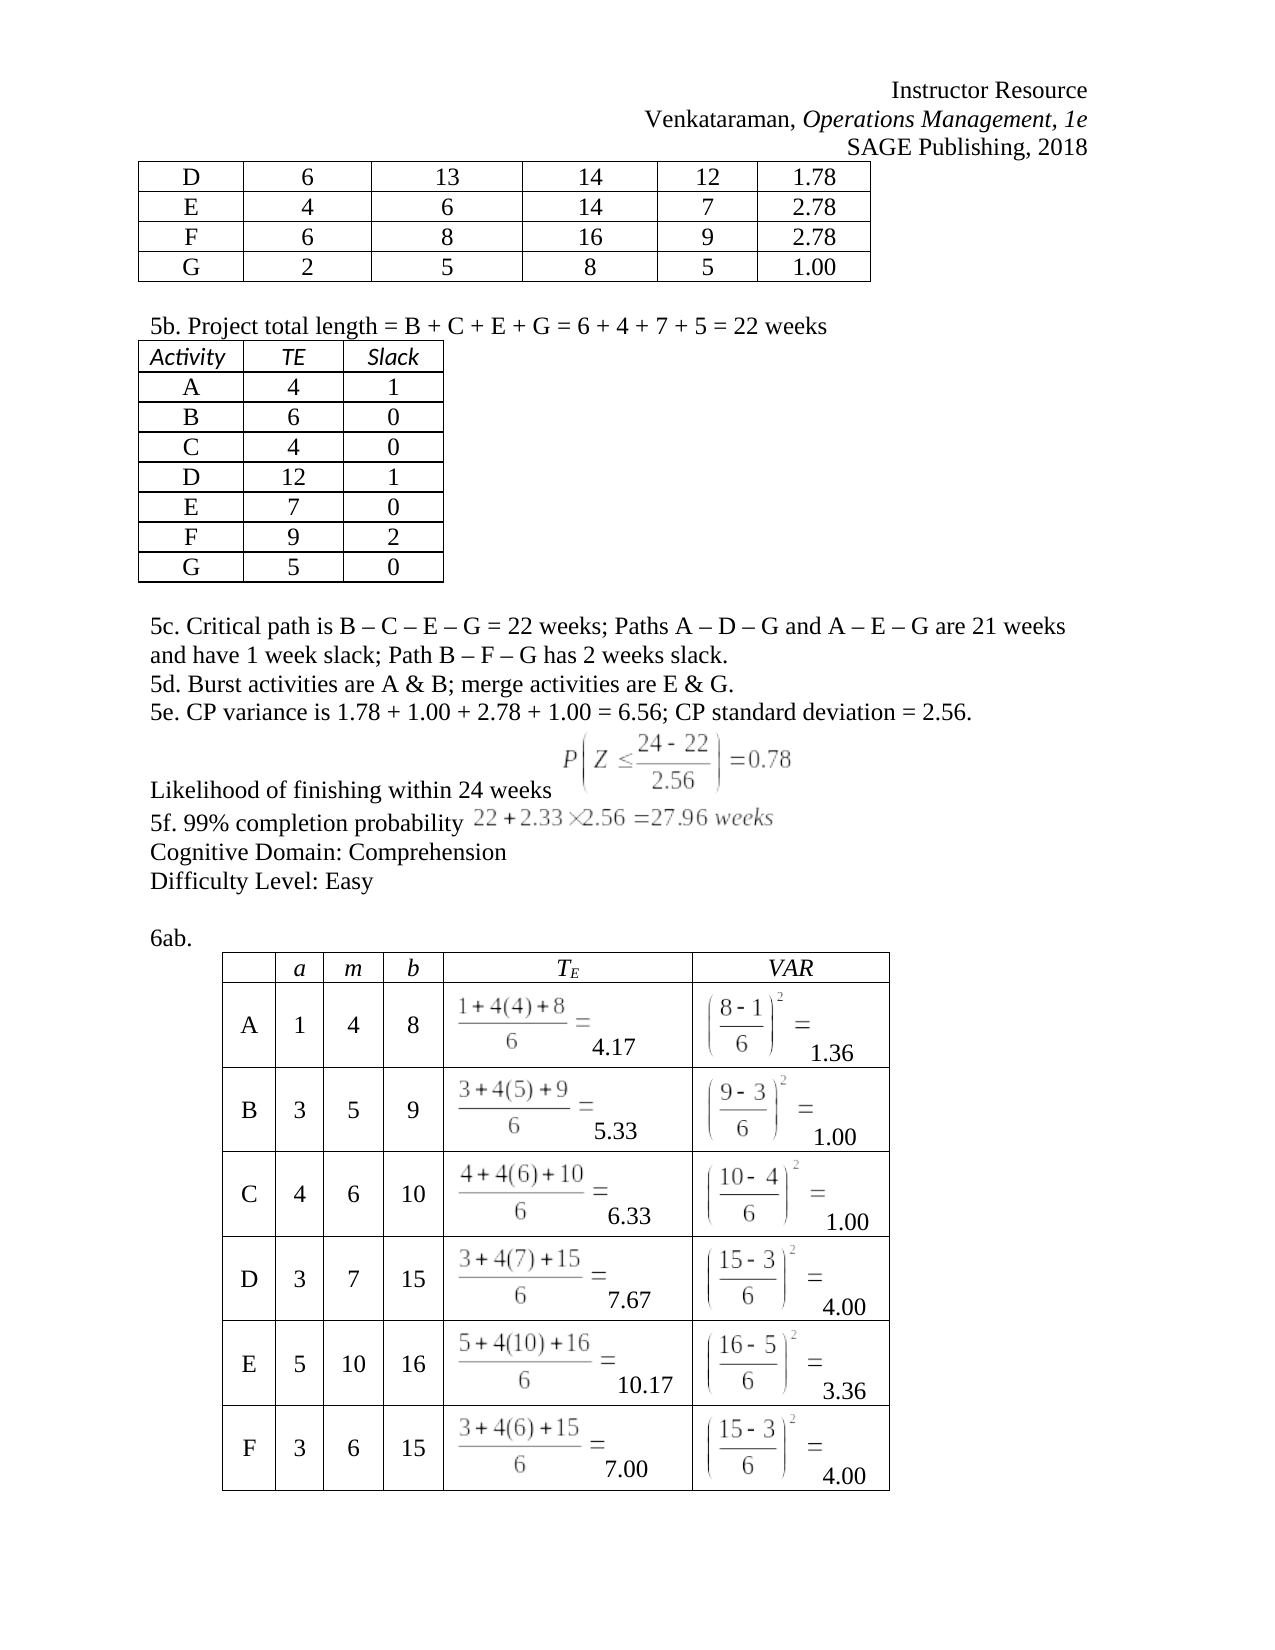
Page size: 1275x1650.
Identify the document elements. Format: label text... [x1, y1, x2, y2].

table_cell B [139, 403, 243, 431]
table_cell D [139, 162, 243, 191]
table_cell F [139, 523, 243, 551]
table_cell 12 [244, 463, 343, 491]
table_cell E [139, 493, 243, 521]
table_cell 9 [658, 222, 757, 251]
table_cell 4 [244, 373, 343, 401]
table_cell 9 [384, 1068, 443, 1151]
table_cell 16 [384, 1321, 443, 1405]
table_cell 5 [658, 252, 757, 281]
table_cell F [139, 222, 243, 251]
table_cell 3 [276, 1237, 323, 1320]
table_header Slack [344, 341, 443, 371]
table_header VAR [693, 953, 889, 982]
table_cell 13 [372, 162, 522, 191]
table_cell 2.78 [758, 222, 870, 251]
table_cell 10 [384, 1152, 443, 1236]
table_cell 15 [384, 1237, 443, 1320]
table_cell 1 [344, 373, 443, 401]
table_cell 0 [344, 433, 443, 461]
table_cell 1.00 [758, 252, 870, 281]
table_cell 12 [658, 162, 757, 191]
table_header TE [444, 953, 692, 982]
table_cell 5 [324, 1068, 383, 1151]
table_cell C [223, 1152, 275, 1236]
table_cell D [139, 463, 243, 491]
table_header [223, 953, 275, 982]
table_cell 15 [384, 1406, 443, 1489]
table_cell 4 [244, 192, 371, 221]
table_header a [276, 953, 323, 982]
table_cell 8 [372, 222, 522, 251]
text Likelihood of finishing within 24 weeks [150, 726, 1087, 803]
text 5f. 99% completion probability [150, 803, 1087, 837]
table_cell 2 [344, 523, 443, 551]
table_cell D [223, 1237, 275, 1320]
table_cell 0 [344, 553, 443, 581]
table_cell 1 [344, 463, 443, 491]
table_cell G [139, 252, 243, 281]
table_cell C [139, 433, 243, 461]
text 5b. Project total length = B + C + E + G = 6 + 4 + 7 + 5 = 22 weeks [150, 311, 1087, 340]
table_cell E [139, 192, 243, 221]
text Cognitive Domain: Comprehension [150, 837, 1087, 866]
table_cell 10 [324, 1321, 383, 1405]
table_cell 6.33 [444, 1152, 692, 1236]
table_cell 7.67 [444, 1237, 692, 1320]
table_cell 7.00 [444, 1406, 692, 1489]
table_cell G [139, 553, 243, 581]
table_cell 7 [658, 192, 757, 221]
table_cell B [223, 1068, 275, 1151]
table_cell 6 [244, 403, 343, 431]
table_cell 0 [344, 403, 443, 431]
text 5c. Critical path is B – C – E – G = 22 weeks; Paths A – D – G and A – E – G are 21 weeks and have 1 week slack; Path B – F – G has 2 weeks slack. [150, 611, 1087, 669]
table_cell 1.36 [693, 983, 889, 1067]
table_cell 6 [244, 162, 371, 191]
text 6ab. [150, 923, 1087, 952]
table_cell 14 [523, 162, 657, 191]
table_cell 4 [324, 983, 383, 1067]
table_header m [324, 953, 383, 982]
table_header b [384, 953, 443, 982]
table_cell 2 [244, 252, 371, 281]
table_cell 16 [523, 222, 657, 251]
table_cell 6 [324, 1152, 383, 1236]
table_cell 9 [244, 523, 343, 551]
table_cell 4.17 [444, 983, 692, 1067]
table_cell 4.00 [693, 1406, 889, 1489]
table_cell 1.00 [693, 1068, 889, 1151]
table_header TE [244, 341, 343, 371]
text Difficulty Level: Easy [150, 866, 1087, 894]
table_cell 4 [244, 433, 343, 461]
table_cell E [223, 1321, 275, 1405]
table_cell 5.33 [444, 1068, 692, 1151]
table_cell 1 [276, 983, 323, 1067]
table_cell 3.36 [693, 1321, 889, 1405]
table_cell 8 [384, 983, 443, 1067]
table_cell 4.00 [693, 1237, 889, 1320]
table_cell 5 [244, 553, 343, 581]
table_cell A [139, 373, 243, 401]
table_cell F [223, 1406, 275, 1489]
text 5d. Burst activities are A & B; merge activities are E & G. [150, 669, 1087, 697]
table_cell A [223, 983, 275, 1067]
table_cell 5 [372, 252, 522, 281]
table_cell 10.17 [444, 1321, 692, 1405]
table_cell 14 [523, 192, 657, 221]
table_cell 8 [523, 252, 657, 281]
table_cell 7 [244, 493, 343, 521]
table_cell 3 [276, 1068, 323, 1151]
table_cell 6 [372, 192, 522, 221]
table_cell 2.78 [758, 192, 870, 221]
table_cell 6 [324, 1406, 383, 1489]
table_header Activity [139, 341, 243, 371]
table_cell 3 [276, 1406, 323, 1489]
text 5e. CP variance is 1.78 + 1.00 + 2.78 + 1.00 = 6.56; CP standard deviation = 2.56. [150, 697, 1087, 726]
table_cell 0 [344, 493, 443, 521]
table_cell 6 [244, 222, 371, 251]
table_cell 1.00 [693, 1152, 889, 1236]
table_cell 5 [276, 1321, 323, 1405]
table_cell 7 [324, 1237, 383, 1320]
table_cell 4 [276, 1152, 323, 1236]
table_cell 1.78 [758, 162, 870, 191]
